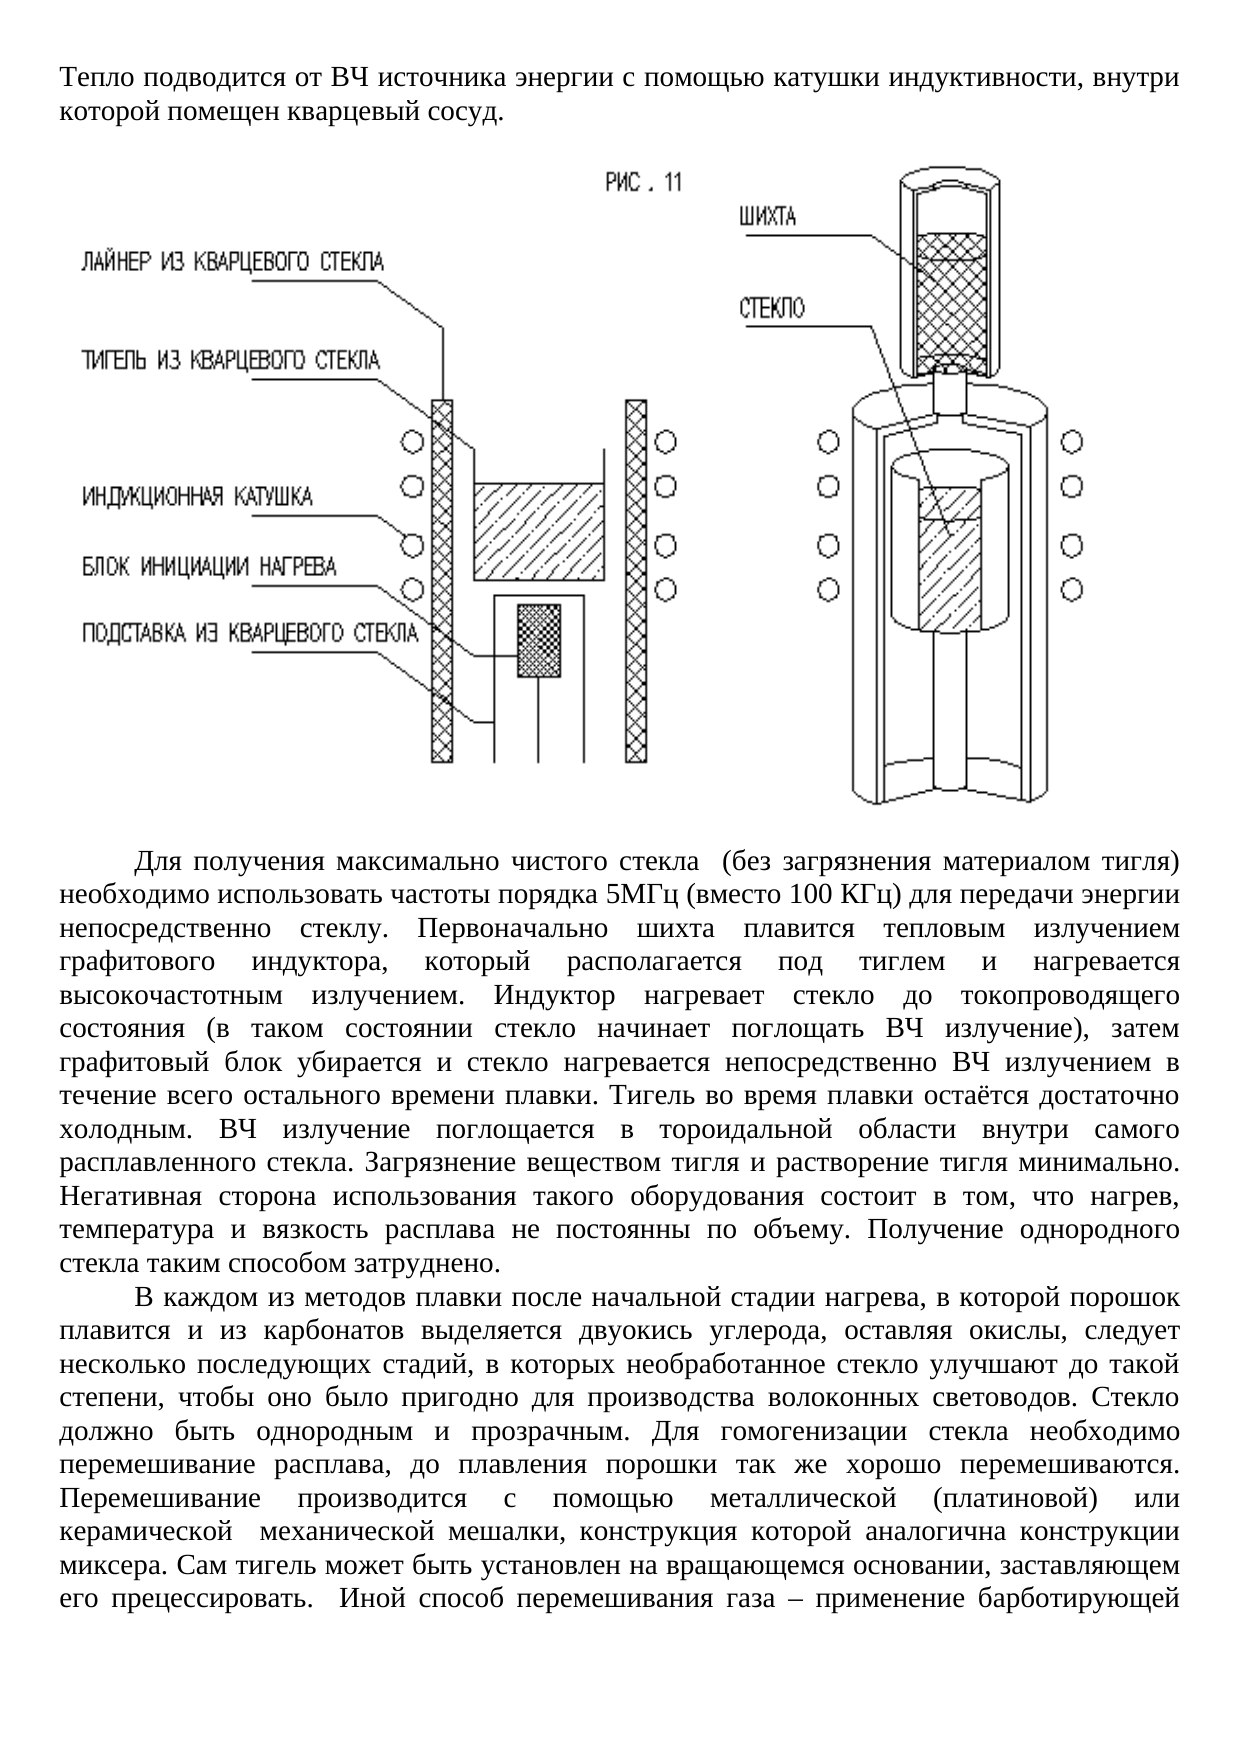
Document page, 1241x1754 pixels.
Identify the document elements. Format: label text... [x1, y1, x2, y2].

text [59, 1279, 1181, 1614]
text Для получения максимально чистого стекла (без загрязнения материалом тигля) необходимо использовать частоты порядка 5МГц (вместо 100 КГц) для передачи энергии непосредственно стеклу. Первоначально шихта плавится тепловым излучением графитового индуктора, который располагается под тиглем и нагревается высокочастотным излучением. Индуктор нагревает стекло до токопроводящего состояния (в таком состоянии стекло начинает поглощать ВЧ излучение), затем графитовый блок убирается и стекло нагревается непосредственно ВЧ излучением в течение всего остального времени плавки. Тигель во время плавки остаётся достаточно холодным. ВЧ излучение поглощается в тороидальной области внутри самого расплавленного стекла. Загрязнение веществом тигля и растворение тигля минимально. Негативная сторона использования такого оборудования состоит в том, что нагрев, температура и вязкость расплава не постоянны по объему. Получение однородного стекла таким способом затруднено. [59, 843, 1181, 1279]
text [59, 59, 1181, 126]
picture [60, 163, 1171, 809]
